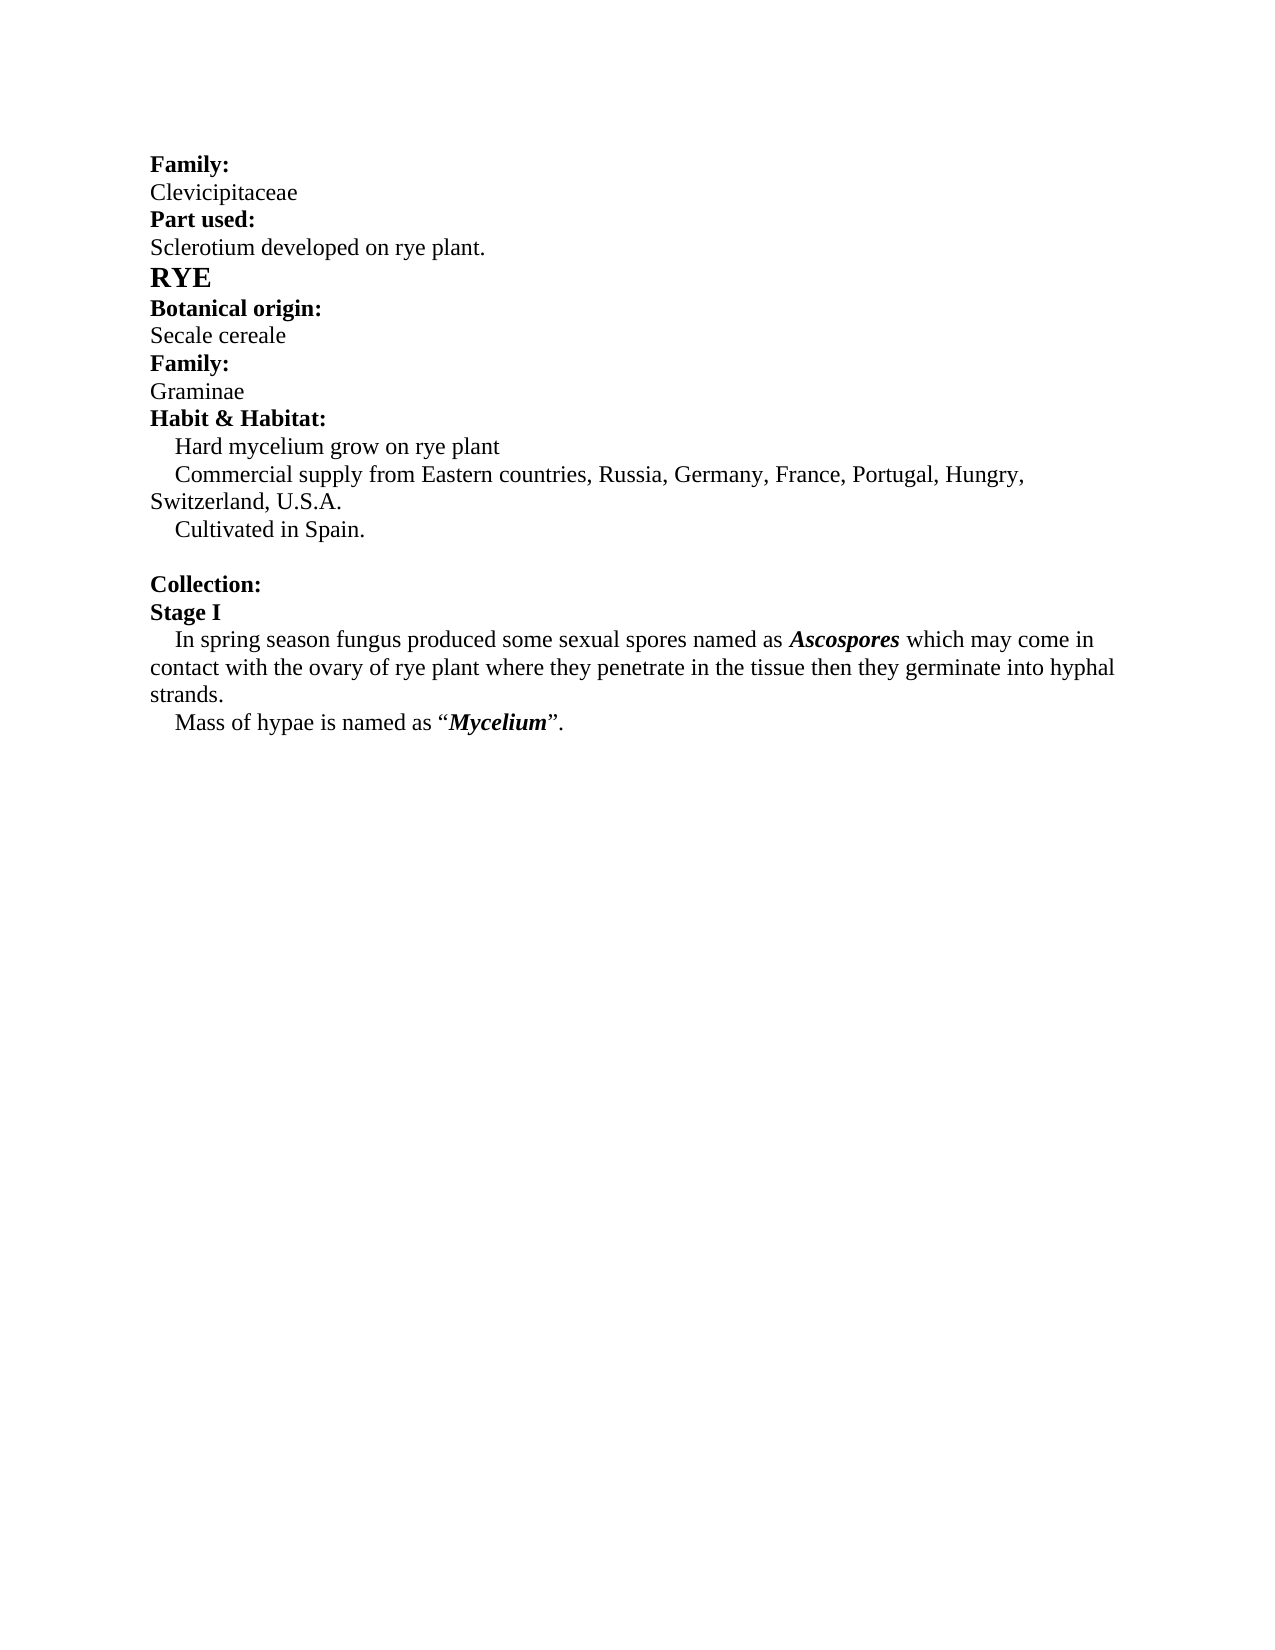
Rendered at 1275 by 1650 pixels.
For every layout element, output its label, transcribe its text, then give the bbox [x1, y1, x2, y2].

text Botanical origin: [150, 294, 1125, 322]
text  Cultivated in Spain. [150, 515, 1125, 542]
text Graminae [150, 377, 1125, 404]
text RYE [150, 260, 1125, 294]
text Sclerotium developed on rye plant. [150, 233, 1125, 260]
text Family: [150, 349, 1125, 377]
text Habit & Habitat: [150, 404, 1125, 432]
text  Commercial supply from Eastern countries, Russia, Germany, France, Portugal, Hungry, Switzerland, U.S.A. [150, 459, 1125, 515]
text Family: [150, 150, 1125, 178]
text Stage I [150, 598, 1125, 625]
text  Hard mycelium grow on rye plant [150, 432, 1125, 459]
text Collection: [150, 570, 1125, 598]
text Clevicipitaceae [150, 178, 1125, 205]
text  Mass of hypae is named as “Mycelium”. [150, 708, 1125, 736]
text Secale cereale [150, 322, 1125, 349]
text Part used: [150, 205, 1125, 233]
text  In spring season fungus produced some sexual spores named as Ascospores which may come in contact with the ovary of rye plant where they penetrate in the tissue then they germinate into hyphal strands. [150, 625, 1125, 708]
